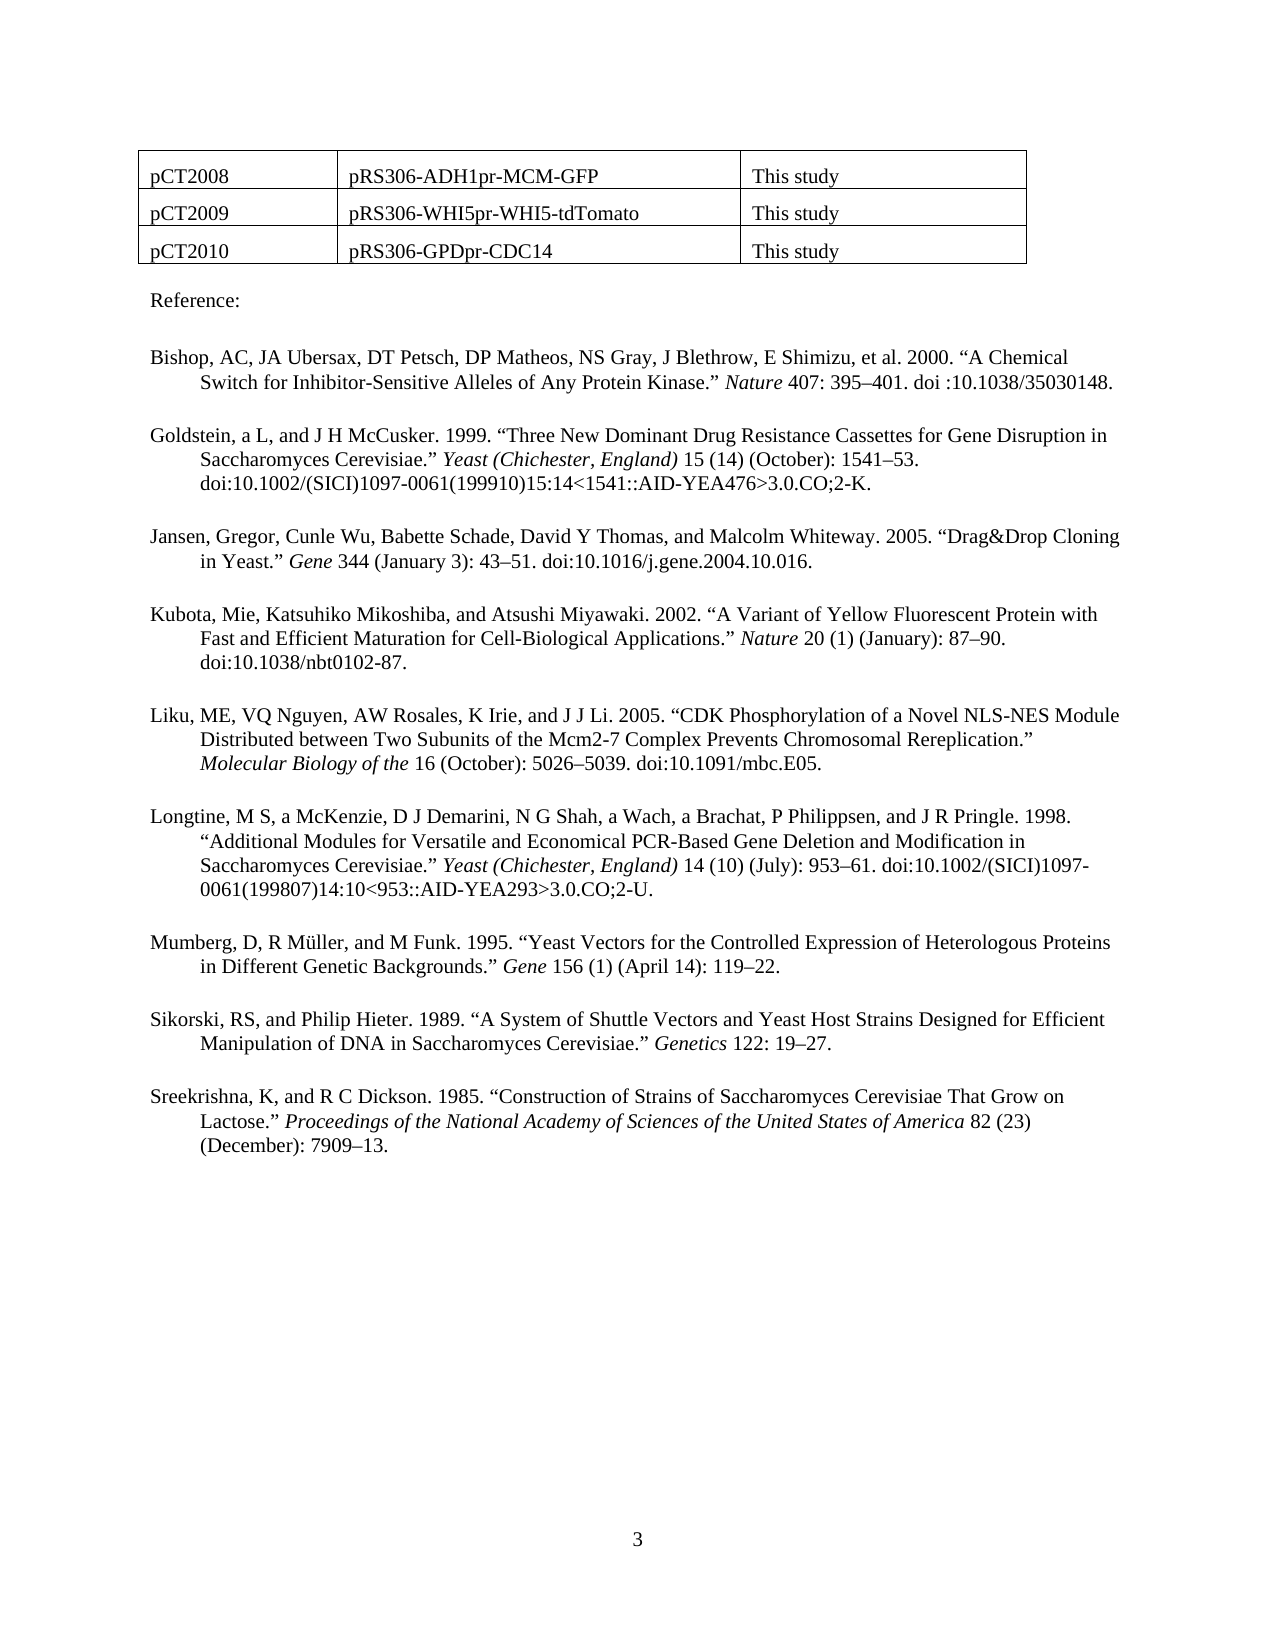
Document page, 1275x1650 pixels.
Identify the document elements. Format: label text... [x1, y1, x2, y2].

text Longtine, M S, a McKenzie, D J Demarini, N G Shah, a Wach, a Brachat, P Philippsen, and J R Pringle. 1998. “Additional Modules for Versatile and Economical PCR-Based Gene Deletion and Modification in Saccharomyces Cerevisiae.” Yeast (Chichester, England) 14 (10) (July): 953–61. doi:10.1002/(SICI)1097-0061(199807)14:10<953::AID-YEA293>3.0.CO;2-U. [150, 804, 1125, 901]
text Sikorski, RS, and Philip Hieter. 1989. “A System of Shuttle Vectors and Yeast Host Strains Designed for Efficient Manipulation of DNA in Saccharomyces Cerevisiae.” Genetics 122: 19–27. [150, 1007, 1125, 1055]
text Kubota, Mie, Katsuhiko Mikoshiba, and Atsushi Miyawaki. 2002. “A Variant of Yellow Fluorescent Protein with Fast and Efficient Maturation for Cell-Biological Applications.” Nature 20 (1) (January): 87–90. doi:10.1038/nbt0102-87. [150, 602, 1125, 674]
text Mumberg, D, R Müller, and M Funk. 1995. “Yeast Vectors for the Controlled Expression of Heterologous Proteins in Different Genetic Backgrounds.” Gene 156 (1) (April 14): 119–22. [150, 930, 1125, 978]
table_cell pRS306-WHI5pr-WHI5-tdTomato [338, 189, 740, 225]
text Sreekrishna, K, and R C Dickson. 1985. “Construction of Strains of Saccharomyces Cerevisiae That Grow on Lactose.” Proceedings of the National Academy of Sciences of the United States of America 82 (23) (December): 7909–13. [150, 1084, 1125, 1157]
text Goldstein, a L, and J H McCusker. 1999. “Three New Dominant Drug Resistance Cassettes for Gene Disruption in Saccharomyces Cerevisiae.” Yeast (Chichester, England) 15 (14) (October): 1541–53. doi:10.1002/(SICI)1097-0061(199910)15:14<1541::AID-YEA476>3.0.CO;2-K. [150, 423, 1125, 495]
table_cell pCT2010 [139, 226, 337, 263]
table_cell pRS306-ADH1pr-MCM-GFP [338, 151, 740, 188]
text Bishop, AC, JA Ubersax, DT Petsch, DP Matheos, NS Gray, J Blethrow, E Shimizu, et al. 2000. “A Chemical Switch for Inhibitor-Sensitive Alleles of Any Protein Kinase.” Nature 407: 395–401. doi :10.1038/35030148. [150, 341, 1125, 394]
table_cell pRS306-GPDpr-CDC14 [338, 226, 740, 263]
table_cell This study [741, 151, 1026, 188]
text Liku, ME, VQ Nguyen, AW Rosales, K Irie, and J J Li. 2005. “CDK Phosphorylation of a Novel NLS-NES Module Distributed between Two Subunits of the Mcm2-7 Complex Prevents Chromosomal Rereplication.” Molecular Biology of the 16 (October): 5026–5039. doi:10.1091/mbc.E05. [150, 703, 1125, 775]
text Reference: [150, 288, 1125, 312]
text Jansen, Gregor, Cunle Wu, Babette Schade, David Y Thomas, and Malcolm Whiteway. 2005. “Drag&Drop Cloning in Yeast.” Gene 344 (January 3): 43–51. doi:10.1016/j.gene.2004.10.016. [150, 524, 1125, 573]
table_cell This study [741, 226, 1026, 263]
table_cell pCT2009 [139, 189, 337, 225]
table_cell pCT2008 [139, 151, 337, 188]
table_cell This study [741, 189, 1026, 225]
